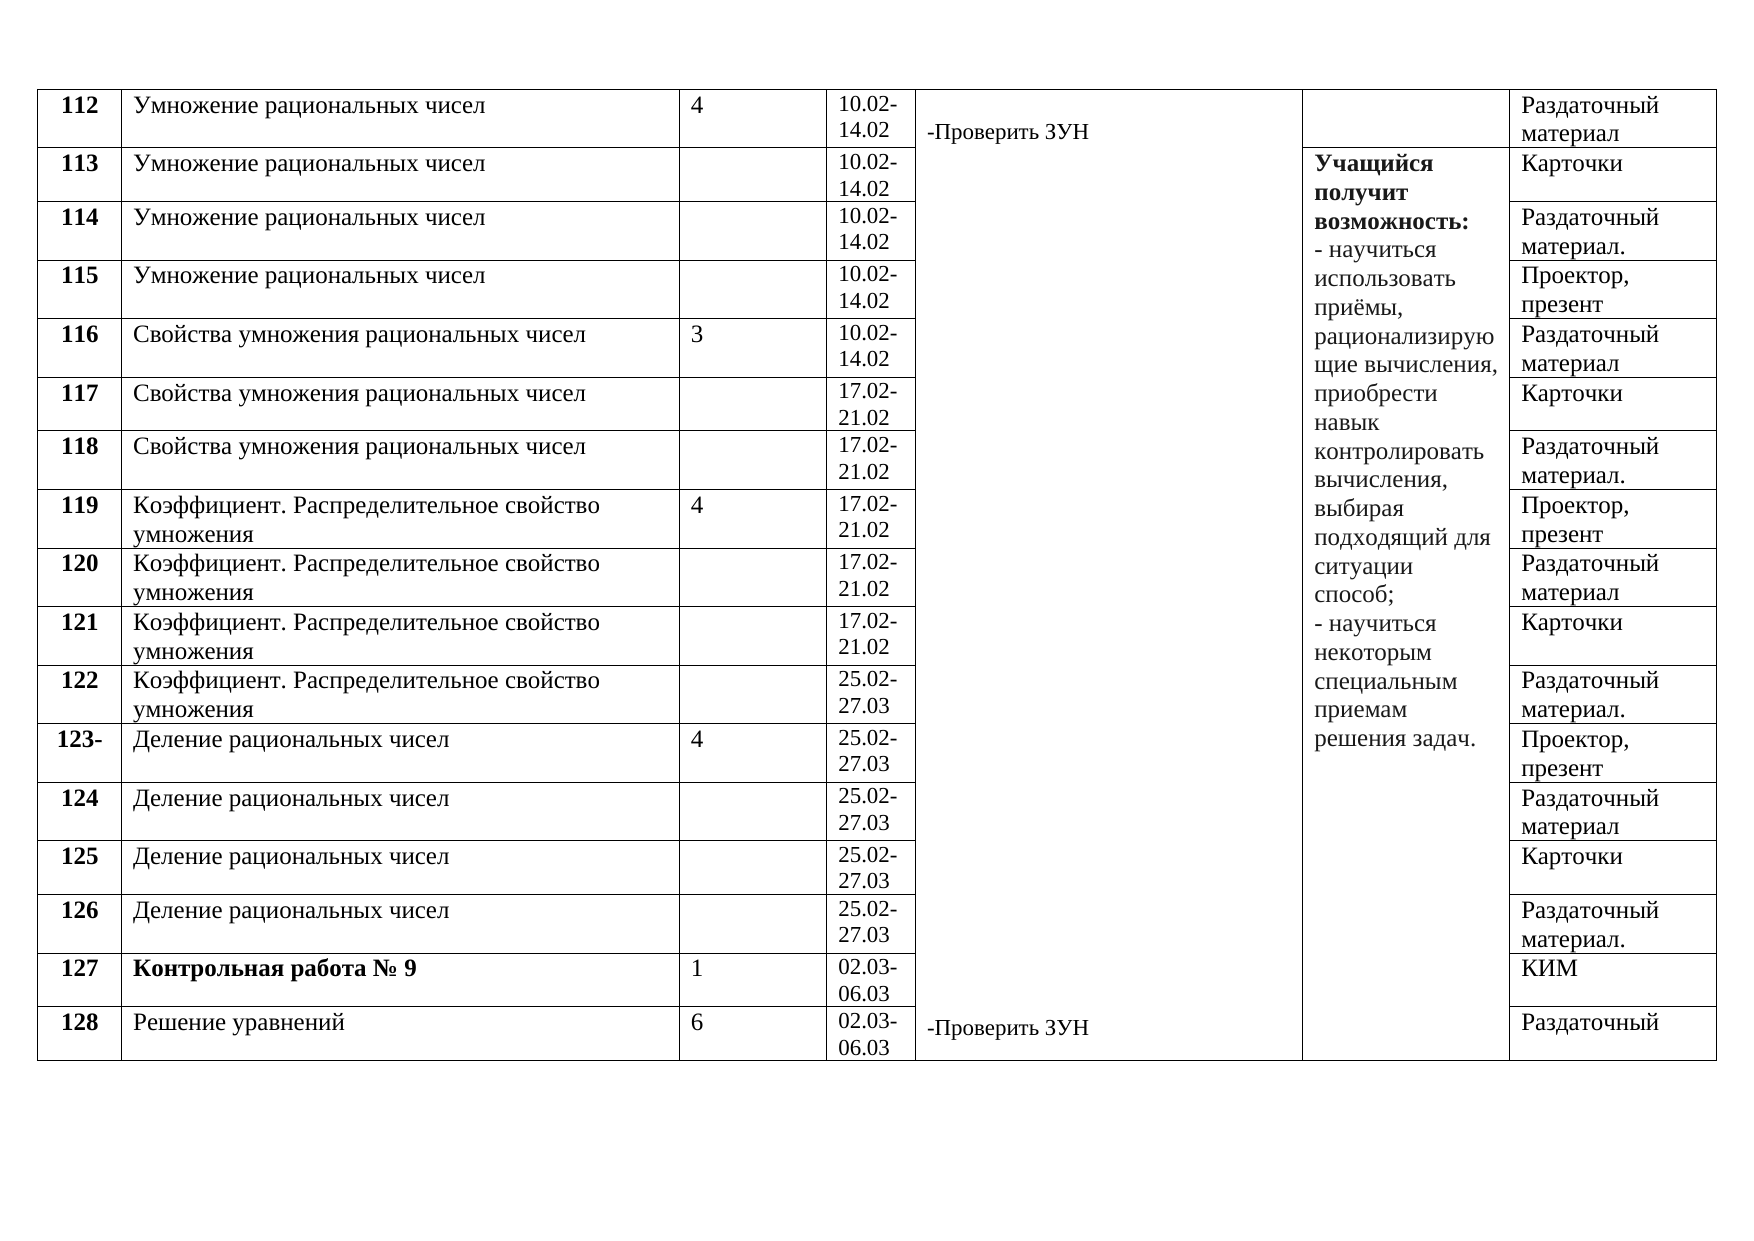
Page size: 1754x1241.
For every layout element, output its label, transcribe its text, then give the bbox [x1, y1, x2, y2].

table_cell Раздаточный материал. [1510, 895, 1716, 952]
table_cell Раздаточный материал. [1510, 666, 1716, 723]
table_cell 10.02-14.02 [827, 319, 915, 377]
table_cell Раздаточный материал [1510, 549, 1716, 606]
table_cell 02.03-06.03 [827, 1007, 915, 1060]
table_cell Раздаточный материал [1510, 90, 1716, 147]
table_cell 4 [680, 90, 826, 147]
table_cell Умножение рациональных чисел [122, 202, 679, 259]
table_cell Свойства умножения рациональных чисел [122, 378, 679, 430]
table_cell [1510, 1007, 1716, 1060]
table_cell КИМ [1510, 954, 1716, 1006]
table_cell Раздаточный материал [1510, 319, 1716, 377]
table_cell 10.02-14.02 [827, 148, 915, 201]
table_cell 115 [38, 261, 121, 318]
table_cell 10.02-14.02 [827, 202, 915, 259]
table_cell 25.02-27.03 [827, 666, 915, 723]
table_cell 4 [680, 490, 826, 547]
table_cell 117 [38, 378, 121, 430]
table_cell Свойства умножения рациональных чисел [122, 431, 679, 489]
table_cell [680, 431, 826, 489]
table_cell 1 [680, 954, 826, 1006]
table_cell 121 [38, 607, 121, 664]
table_cell 128 [38, 1007, 121, 1060]
table_cell [680, 202, 826, 259]
table_cell Деление рациональных чисел [122, 724, 679, 782]
table_cell [680, 261, 826, 318]
table_cell [680, 666, 826, 723]
table_cell Карточки [1510, 841, 1716, 894]
table_cell Карточки [1510, 607, 1716, 664]
table_cell 17.02-21.02 [827, 607, 915, 664]
table_cell 10.02-14.02 [827, 90, 915, 147]
table_cell 118 [38, 431, 121, 489]
table_cell Раздаточный материал. [1510, 431, 1716, 489]
table_cell Коэффициент. Распределительное свойство умножения [122, 549, 679, 606]
table_cell Карточки [1510, 378, 1716, 430]
table_cell 17.02-21.02 [827, 490, 915, 547]
table_cell Умножение рациональных чисел [122, 90, 679, 147]
table_cell Коэффициент. Распределительное свойство умножения [122, 666, 679, 723]
table_cell Коэффициент. Распределительное свойство умножения [122, 607, 679, 664]
table_cell 25.02-27.03 [827, 841, 915, 894]
table_cell 17.02-21.02 [827, 378, 915, 430]
table_cell 6 [680, 1007, 826, 1060]
table_cell 3 [680, 319, 826, 377]
table_cell 119 [38, 490, 121, 547]
table_cell Учащийся получит возможность: - научиться использовать приёмы, рационализирующие вычисления, приобрести навык контролировать вычисления, выбирая подходящий для ситуации способ; - научиться некоторым специальным приемам решения задач. [1303, 148, 1509, 1060]
table_cell [680, 895, 826, 952]
table_cell Раздаточный материал. [1510, 202, 1716, 259]
table_cell Свойства умножения рациональных чисел [122, 319, 679, 377]
table_cell Деление рациональных чисел [122, 783, 679, 840]
table_cell Деление рациональных чисел [122, 895, 679, 952]
table_cell 10.02-14.02 [827, 261, 915, 318]
table_cell Решение уравнений [122, 1007, 679, 1060]
table_cell 17.02-21.02 [827, 549, 915, 606]
table_cell 122 [38, 666, 121, 723]
table_cell 113 [38, 148, 121, 201]
table_cell Умножение рациональных чисел [122, 261, 679, 318]
table_cell Контрольная работа № 9 [122, 954, 679, 1006]
table_cell 4 [680, 724, 826, 782]
table_cell Проектор, презент [1510, 724, 1716, 782]
table_cell Проектор, презент [1510, 490, 1716, 547]
table_cell Умножение рациональных чисел [122, 148, 679, 201]
table_cell 116 [38, 319, 121, 377]
table_cell 112 [38, 90, 121, 147]
table_cell 25.02-27.03 [827, 895, 915, 952]
table_cell 120 [38, 549, 121, 606]
table_cell [680, 148, 826, 201]
table_cell 17.02-21.02 [827, 431, 915, 489]
table_cell 125 [38, 841, 121, 894]
table_cell 124 [38, 783, 121, 840]
table_cell 123- [38, 724, 121, 782]
table_cell Деление рациональных чисел [122, 841, 679, 894]
table_cell [680, 607, 826, 664]
table_cell 114 [38, 202, 121, 259]
table_cell [680, 549, 826, 606]
table_cell Карточки [1510, 148, 1716, 201]
table_cell Раздаточный материал [1510, 783, 1716, 840]
table_cell 02.03-06.03 [827, 954, 915, 1006]
table_cell 126 [38, 895, 121, 952]
table_cell Коэффициент. Распределительное свойство умножения [122, 490, 679, 547]
table_cell [680, 378, 826, 430]
table_cell [680, 783, 826, 840]
table_cell 25.02-27.03 [827, 724, 915, 782]
table_cell Проектор, презент [1510, 261, 1716, 318]
table_cell 25.02-27.03 [827, 783, 915, 840]
table_cell [680, 841, 826, 894]
table_cell [1303, 90, 1509, 147]
table_cell 127 [38, 954, 121, 1006]
